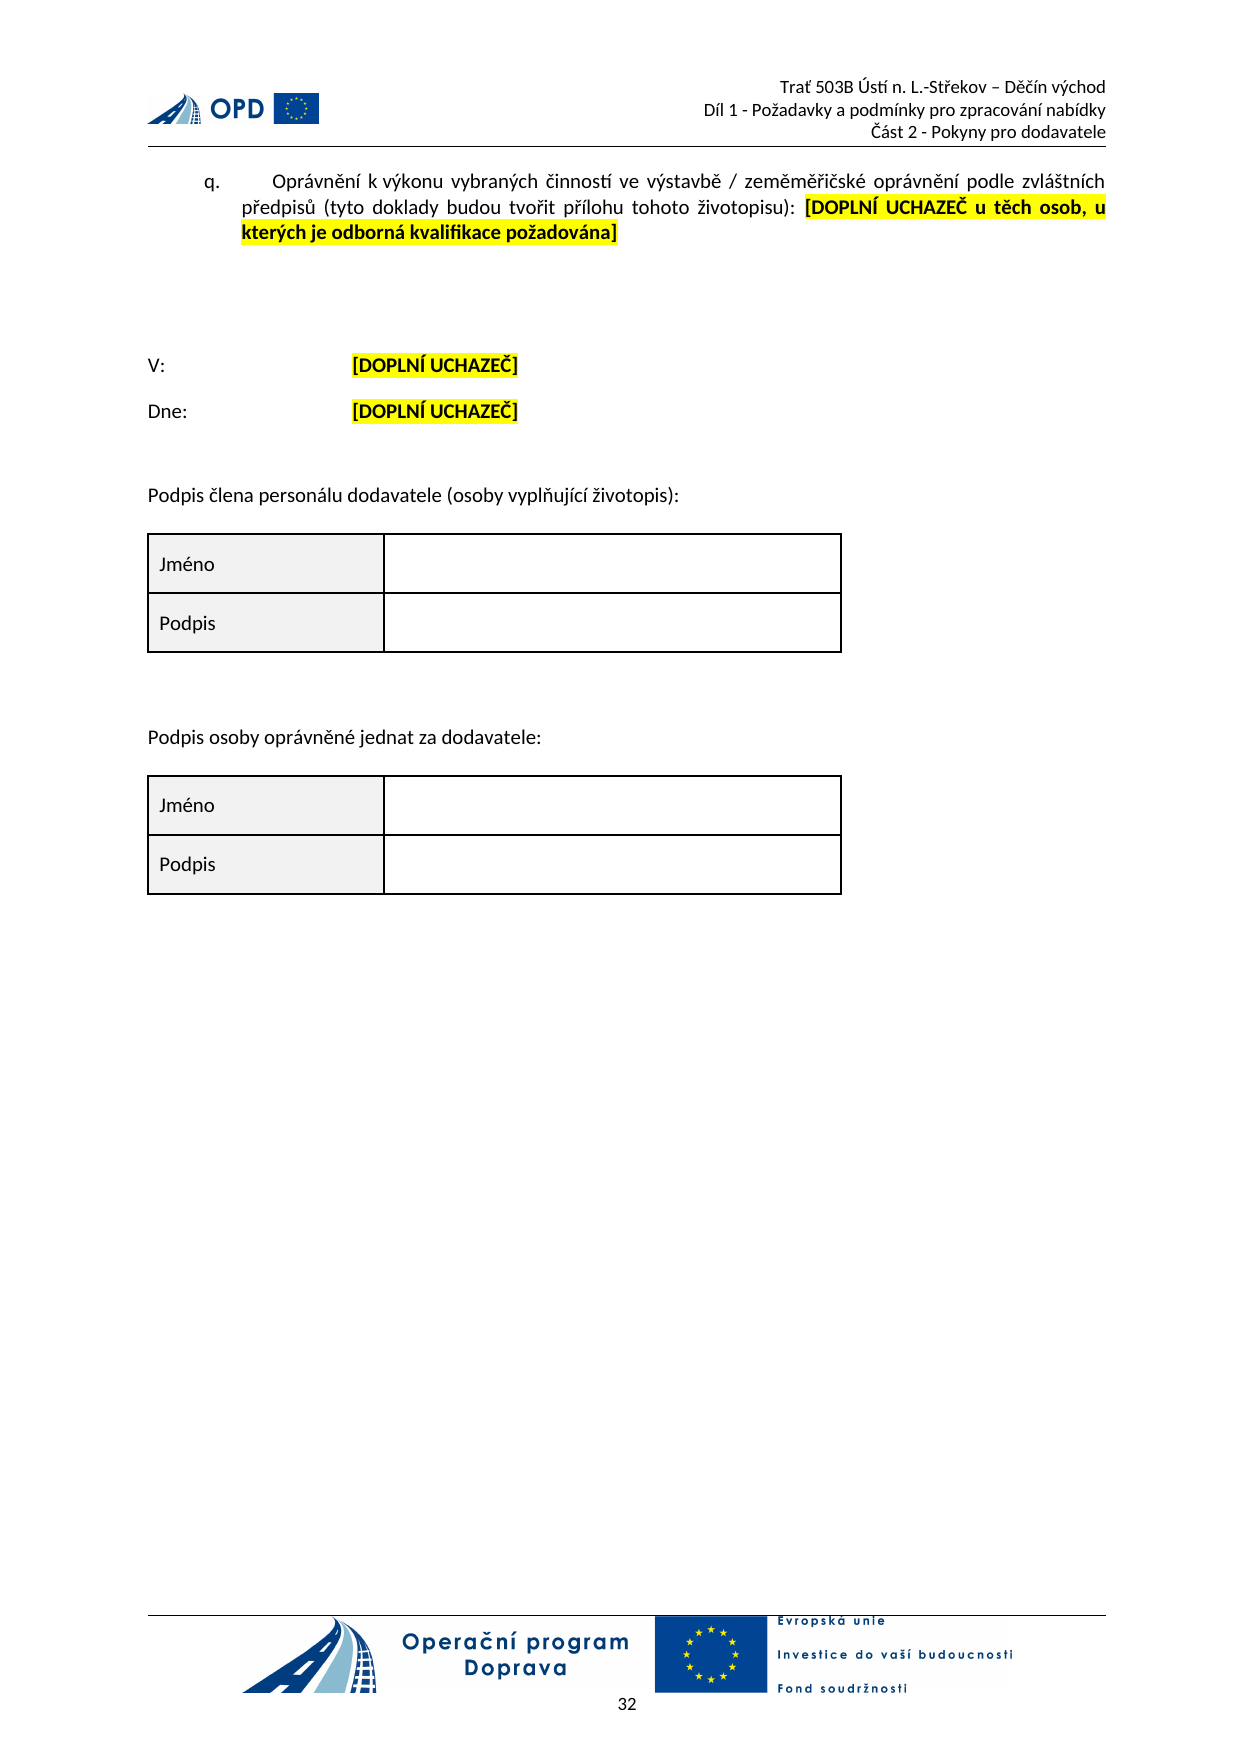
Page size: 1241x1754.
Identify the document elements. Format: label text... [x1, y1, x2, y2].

text Podpis člena personálu dodavatele (osoby vyplňující životopis): [148, 482, 1106, 508]
table_cell [DOPLNÍ UCHAZEČ] [266, 391, 1096, 436]
table_header [DOPLNÍ UCHAZEČ] [266, 345, 1096, 391]
table_cell Podpis [149, 594, 383, 651]
table_cell [385, 836, 840, 893]
table_header V: [136, 345, 266, 391]
table_header [385, 777, 840, 834]
table_header [385, 535, 840, 592]
picture [242, 1616, 1012, 1693]
table_cell Podpis [149, 836, 383, 893]
table_cell [385, 594, 840, 651]
picture [147, 93, 319, 124]
text Podpis osoby oprávněné jednat za dodavatele: [148, 724, 1106, 749]
table_cell Dne: [136, 391, 266, 436]
table_header Jméno [149, 535, 383, 592]
list Oprávnění k výkonu vybraných činností ve výstavbě / zeměměřičské oprávnění podle zvláštních předpisů (tyto doklady budou tvořit přílohu tohoto životopisu): [DOPLNÍ UCHAZEČ u těch osob, u kterých je odborná kvalifikace požadována] [204, 168, 1106, 245]
table_header Jméno [149, 777, 383, 834]
